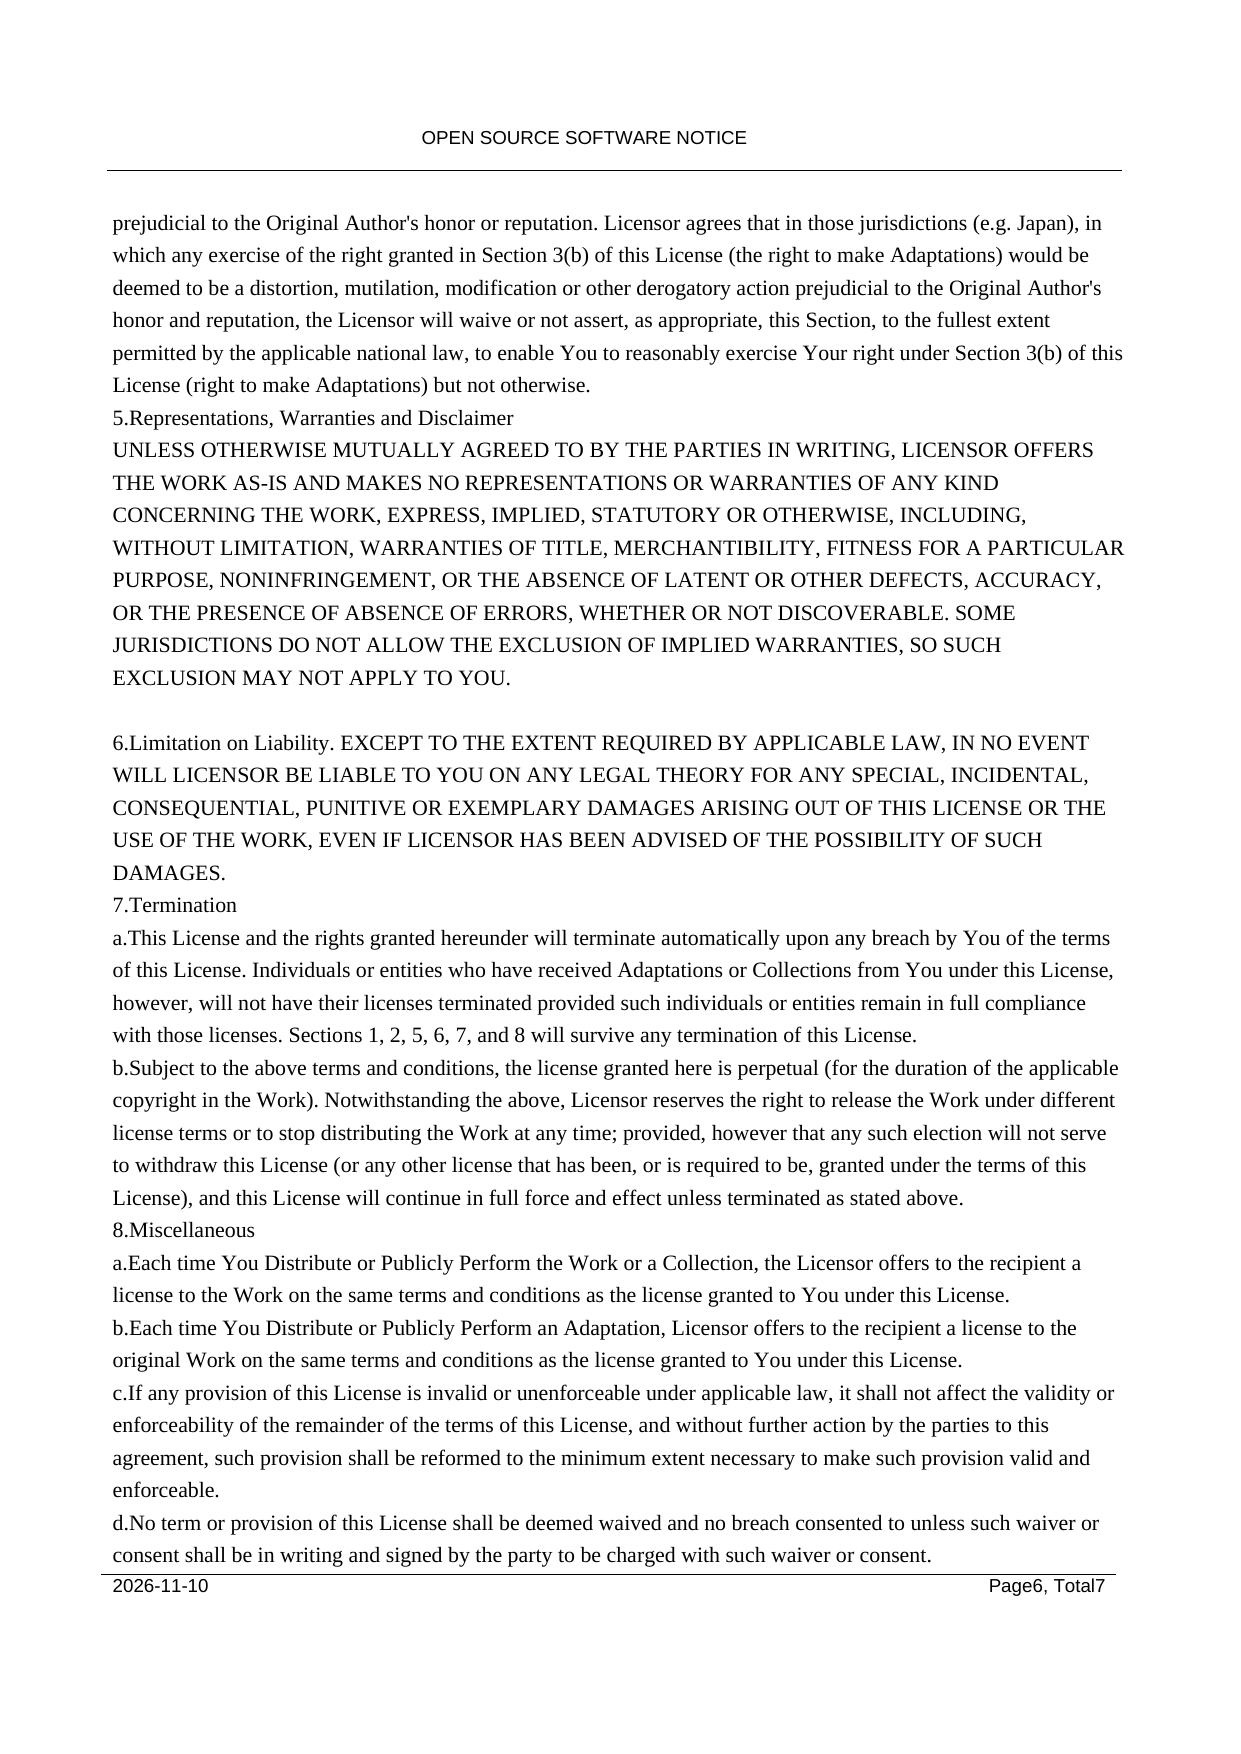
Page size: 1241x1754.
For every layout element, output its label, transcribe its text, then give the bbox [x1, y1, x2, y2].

text a.This License and the rights granted hereunder will terminate automatically upon any breach by You of the terms of this License. Individuals or entities who have received Adaptations or Collections from You under this License, however, will not have their licenses terminated provided such individuals or entities remain in full compliance with those licenses. Sections 1, 2, 5, 6, 7, and 8 will survive any termination of this License. [112, 921, 1128, 1051]
text b.Subject to the above terms and conditions, the license granted here is perpetual (for the duration of the applicable copyright in the Work). Notwithstanding the above, Licensor reserves the right to release the Work under different license terms or to stop distributing the Work at any time; provided, however that any such election will not serve to withdraw this License (or any other license that has been, or is required to be, granted under the terms of this License), and this License will continue in full force and effect unless terminated as stated above. [112, 1051, 1128, 1214]
text 5.Representations, Warranties and Disclaimer [112, 401, 1128, 434]
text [112, 206, 1128, 401]
text 6.Limitation on Liability. EXCEPT TO THE EXTENT REQUIRED BY APPLICABLE LAW, IN NO EVENT WILL LICENSOR BE LIABLE TO YOU ON ANY LEGAL THEORY FOR ANY SPECIAL, INCIDENTAL, CONSEQUENTIAL, PUNITIVE OR EXEMPLARY DAMAGES ARISING OUT OF THIS LICENSE OR THE USE OF THE WORK, EVEN IF LICENSOR HAS BEEN ADVISED OF THE POSSIBILITY OF SUCH DAMAGES. [112, 726, 1128, 889]
text UNLESS OTHERWISE MUTUALLY AGREED TO BY THE PARTIES IN WRITING, LICENSOR OFFERS THE WORK AS-IS AND MAKES NO REPRESENTATIONS OR WARRANTIES OF ANY KIND CONCERNING THE WORK, EXPRESS, IMPLIED, STATUTORY OR OTHERWISE, INCLUDING, WITHOUT LIMITATION, WARRANTIES OF TITLE, MERCHANTIBILITY, FITNESS FOR A PARTICULAR PURPOSE, NONINFRINGEMENT, OR THE ABSENCE OF LATENT OR OTHER DEFECTS, ACCURACY, OR THE PRESENCE OF ABSENCE OF ERRORS, WHETHER OR NOT DISCOVERABLE. SOME JURISDICTIONS DO NOT ALLOW THE EXCLUSION OF IMPLIED WARRANTIES, SO SUCH EXCLUSION MAY NOT APPLY TO YOU. [112, 434, 1128, 694]
text b.Each time You Distribute or Publicly Perform an Adaptation, Licensor offers to the recipient a license to the original Work on the same terms and conditions as the license granted to You under this License. [112, 1311, 1128, 1376]
text 8.Miscellaneous [112, 1214, 1128, 1246]
text d.No term or provision of this License shall be deemed waived and no breach consented to unless such waiver or consent shall be in writing and signed by the party to be charged with such waiver or consent. [112, 1506, 1128, 1571]
text c.If any provision of this License is invalid or unenforceable under applicable law, it shall not affect the validity or enforceability of the remainder of the terms of this License, and without further action by the parties to this agreement, such provision shall be reformed to the minimum extent necessary to make such provision valid and enforceable. [112, 1376, 1128, 1506]
text a.Each time You Distribute or Publicly Perform the Work or a Collection, the Licensor offers to the recipient a license to the Work on the same terms and conditions as the license granted to You under this License. [112, 1246, 1128, 1311]
text 7.Termination [112, 889, 1128, 921]
